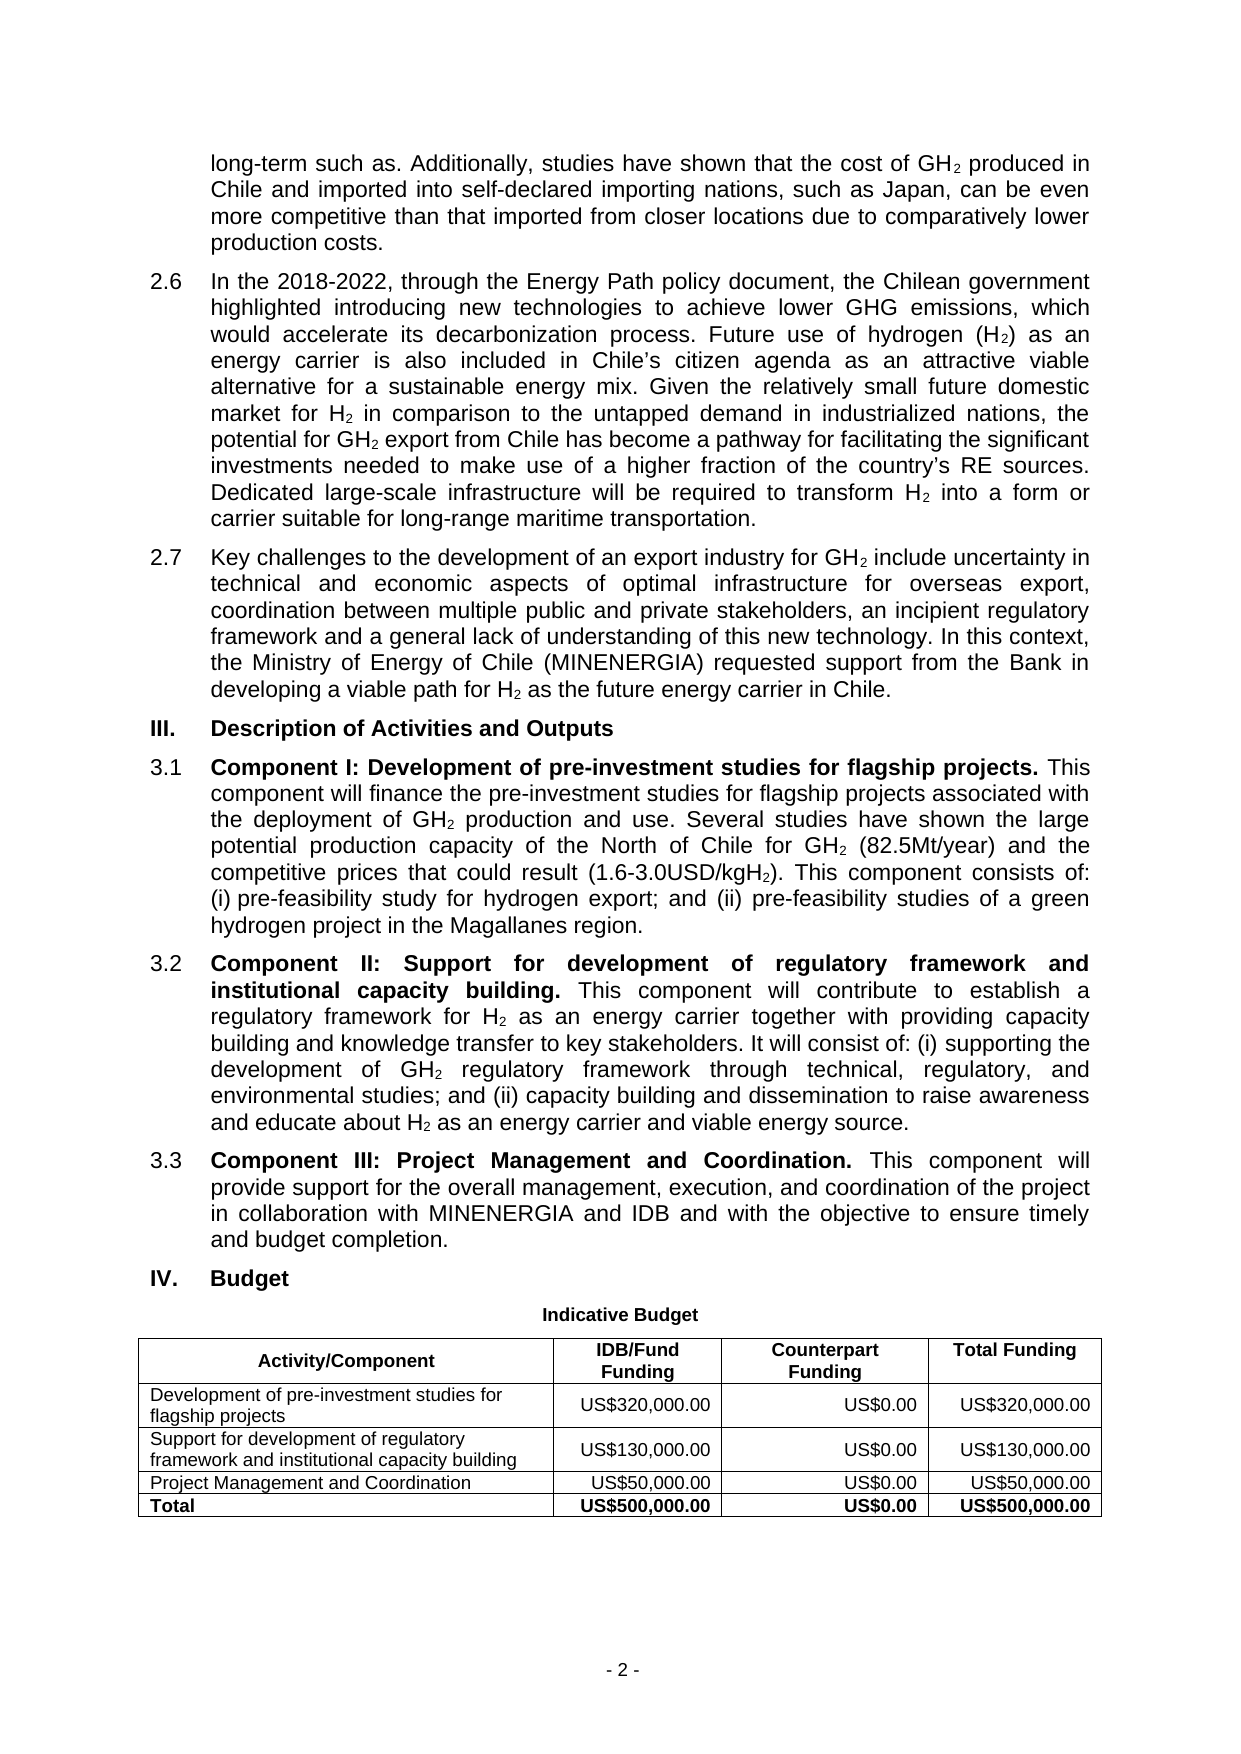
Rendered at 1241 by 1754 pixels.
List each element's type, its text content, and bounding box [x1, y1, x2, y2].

table_cell Development of pre-investment studies for flagship projects [139, 1384, 553, 1427]
text 3.3 Component III: Project Management and Coordination. This component will provide support for the overall management, execution, and coordination of the project in collaboration with MINENERGIA and IDB and with the objective to ensure timely and budget completion. [150, 1147, 1090, 1253]
table_cell Project Management and Coordination [139, 1472, 553, 1493]
table_cell US$500,000.00 [929, 1494, 1101, 1516]
text IV. Budget [150, 1265, 1090, 1292]
table_header Activity/Component [139, 1339, 553, 1382]
table_cell US$0.00 [722, 1472, 928, 1493]
table_cell US$0.00 [722, 1384, 928, 1427]
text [150, 150, 1090, 255]
text III. Description of Activities and Outputs [150, 714, 1090, 741]
table_cell US$50,000.00 [554, 1472, 721, 1493]
table_header Counterpart Funding [722, 1339, 928, 1382]
table_cell Total [139, 1494, 553, 1516]
table_cell US$130,000.00 [929, 1428, 1101, 1471]
table_cell US$50,000.00 [929, 1472, 1101, 1493]
text 3.2 Component II: Support for development of regulatory framework and institutional capacity building. This component will contribute to establish a regulatory framework for H2 as an energy carrier together with providing capacity building and knowledge transfer to key stakeholders. It will consist of: (i) supporting the development of GH2 regulatory framework through technical, regulatory, and environmental studies; and (ii) capacity building and dissemination to raise awareness and educate about H2 as an energy carrier and viable energy source. [150, 950, 1090, 1135]
table_header Total Funding [929, 1339, 1101, 1382]
text 3.1 Component I: Development of pre-investment studies for flagship projects. This component will finance the pre-investment studies for flagship projects associated with the deployment of GH2 production and use. Several studies have shown the large potential production capacity of the North of Chile for GH2 (82.5Mt/year) and the competitive prices that could result (1.6-3.0USD/kgH2). This component consists of: (i) pre-feasibility study for hydrogen export; and (ii) pre-feasibility studies of a green hydrogen project in the Magallanes region. [150, 753, 1090, 938]
table_cell US$500,000.00 [554, 1494, 721, 1516]
table_cell US$0.00 [722, 1428, 928, 1471]
text Indicative Budget [150, 1304, 1090, 1326]
table_cell US$0.00 [722, 1494, 928, 1516]
table_cell US$320,000.00 [929, 1384, 1101, 1427]
table_cell US$320,000.00 [554, 1384, 721, 1427]
table_header IDB/Fund Funding [554, 1339, 721, 1382]
table_cell US$130,000.00 [554, 1428, 721, 1471]
text 2.6 In the 2018-2022, through the Energy Path policy document, the Chilean government highlighted introducing new technologies to achieve lower GHG emissions, which would accelerate its decarbonization process. Future use of hydrogen (H2) as an energy carrier is also included in Chile’s citizen agenda as an attractive viable alternative for a sustainable energy mix. Given the relatively small future domestic market for H2 in comparison to the untapped demand in industrialized nations, the potential for GH2 export from Chile has become a pathway for facilitating the significant investments needed to make use of a higher fraction of the country’s RE sources. Dedicated large-scale infrastructure will be required to transform H2 into a form or carrier suitable for long-range maritime transportation. [150, 268, 1090, 531]
table_cell Support for development of regulatory framework and institutional capacity building [139, 1428, 553, 1471]
text 2.7 Key challenges to the development of an export industry for GH2 include uncertainty in technical and economic aspects of optimal infrastructure for overseas export, coordination between multiple public and private stakeholders, an incipient regulatory framework and a general lack of understanding of this new technology. In this context, the Ministry of Energy of Chile (MINENERGIA) requested support from the Bank in developing a viable path for H2 as the future energy carrier in Chile. [150, 544, 1090, 702]
